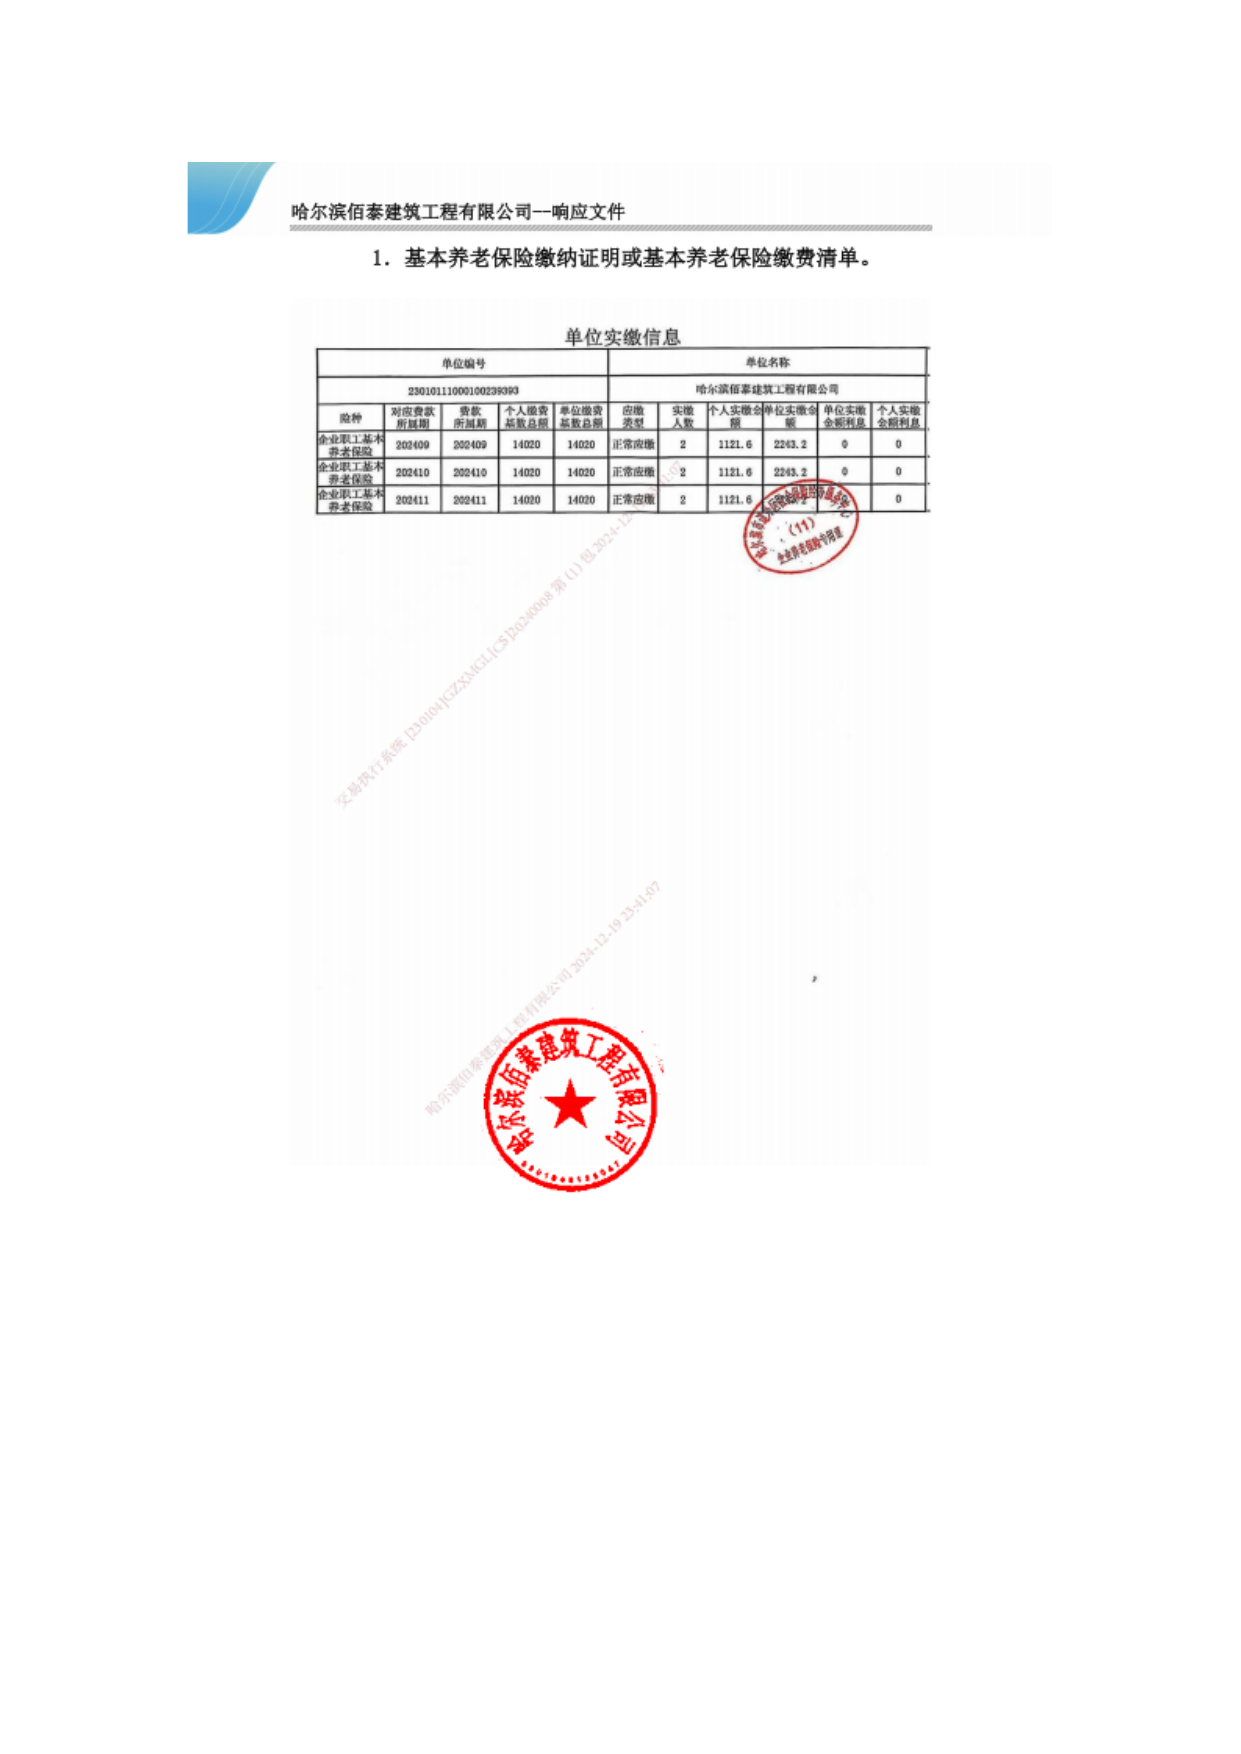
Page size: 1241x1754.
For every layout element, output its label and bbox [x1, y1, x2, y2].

picture [187, 162, 1053, 1322]
